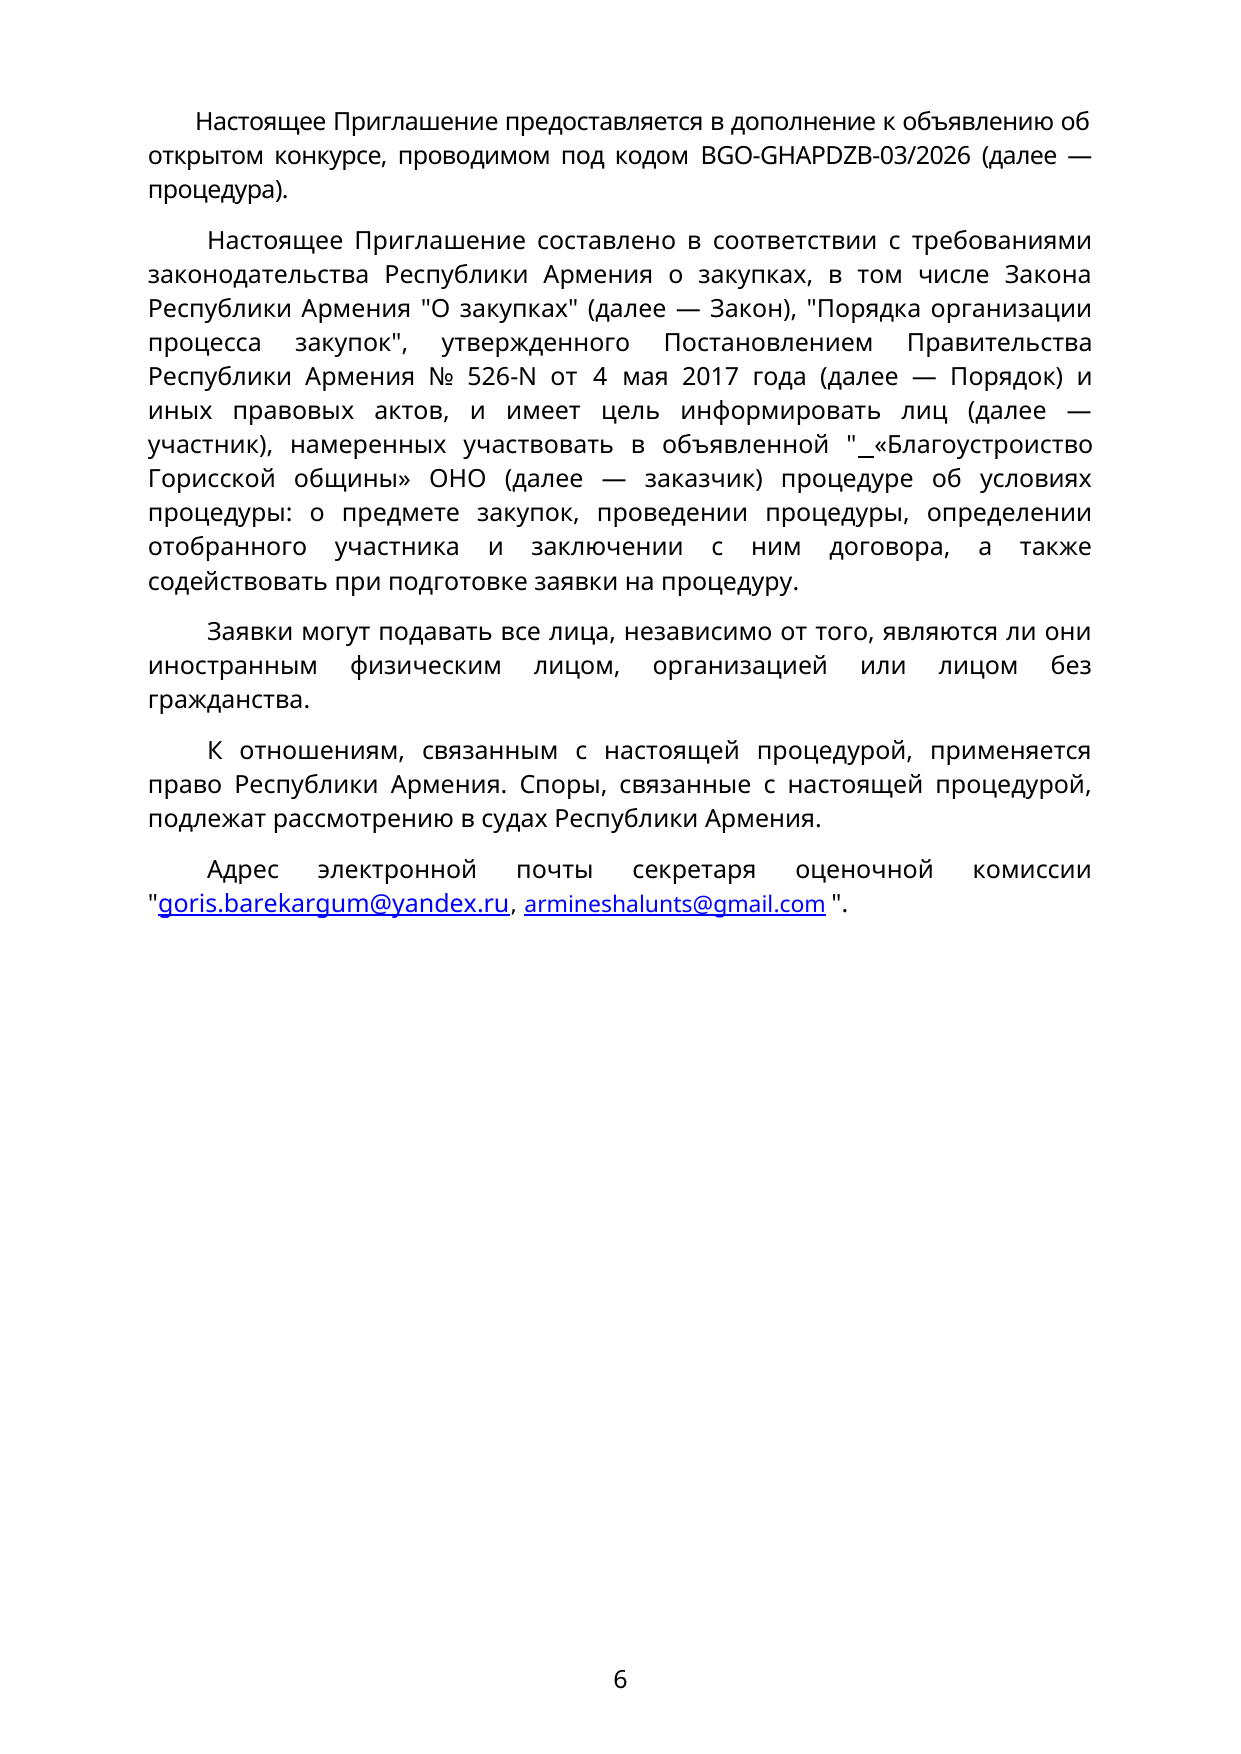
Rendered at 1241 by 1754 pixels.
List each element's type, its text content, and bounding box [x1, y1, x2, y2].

text К отношениям, связанным с настоящей процедурой, применяется право Республики Армения. Споры, связанные с настоящей процедурой, подлежат рассмотрению в судах Республики Армения. [148, 733, 1092, 835]
text Настоящее Приглашение предоставляется в дополнение к объявлению об открытом конкурсе, проводимом под кодом BGO-GHAPDZB-03/2026 (далее — процедура). [89, 103, 1092, 206]
text Адрес электронной почты секретаря оценочной комиссии "goris.barekargum@yandex.ru, armineshalunts@gmail.com ". [148, 852, 1092, 920]
text Заявки могут подавать все лица, независимо от того, являются ли они иностранным физическим лицом, организацией или лицом без гражданства. [148, 614, 1092, 716]
text Настоящее Приглашение составлено в соответствии с требованиями законодательства Республики Армения о закупках, в том числе Закона Республики Армения "О закупках" (далее — Закон), "Порядка организации процесса закупок", утвержденного Постановлением Правительства Республики Армения № 526-N от 4 мая 2017 года (далее — Порядок) и иных правовых актов, и имеет цель информировать лиц (далее — участник), намеренных участвовать в объявленной " «Благоустроиство Горисской общины» ОНО (далее — заказчик) процедуре об условиях процедуры: о предмете закупок, проведении процедуры, определении отобранного участника и заключении с ним договора, а также содействовать при подготовке заявки на процедуру. [148, 222, 1093, 597]
